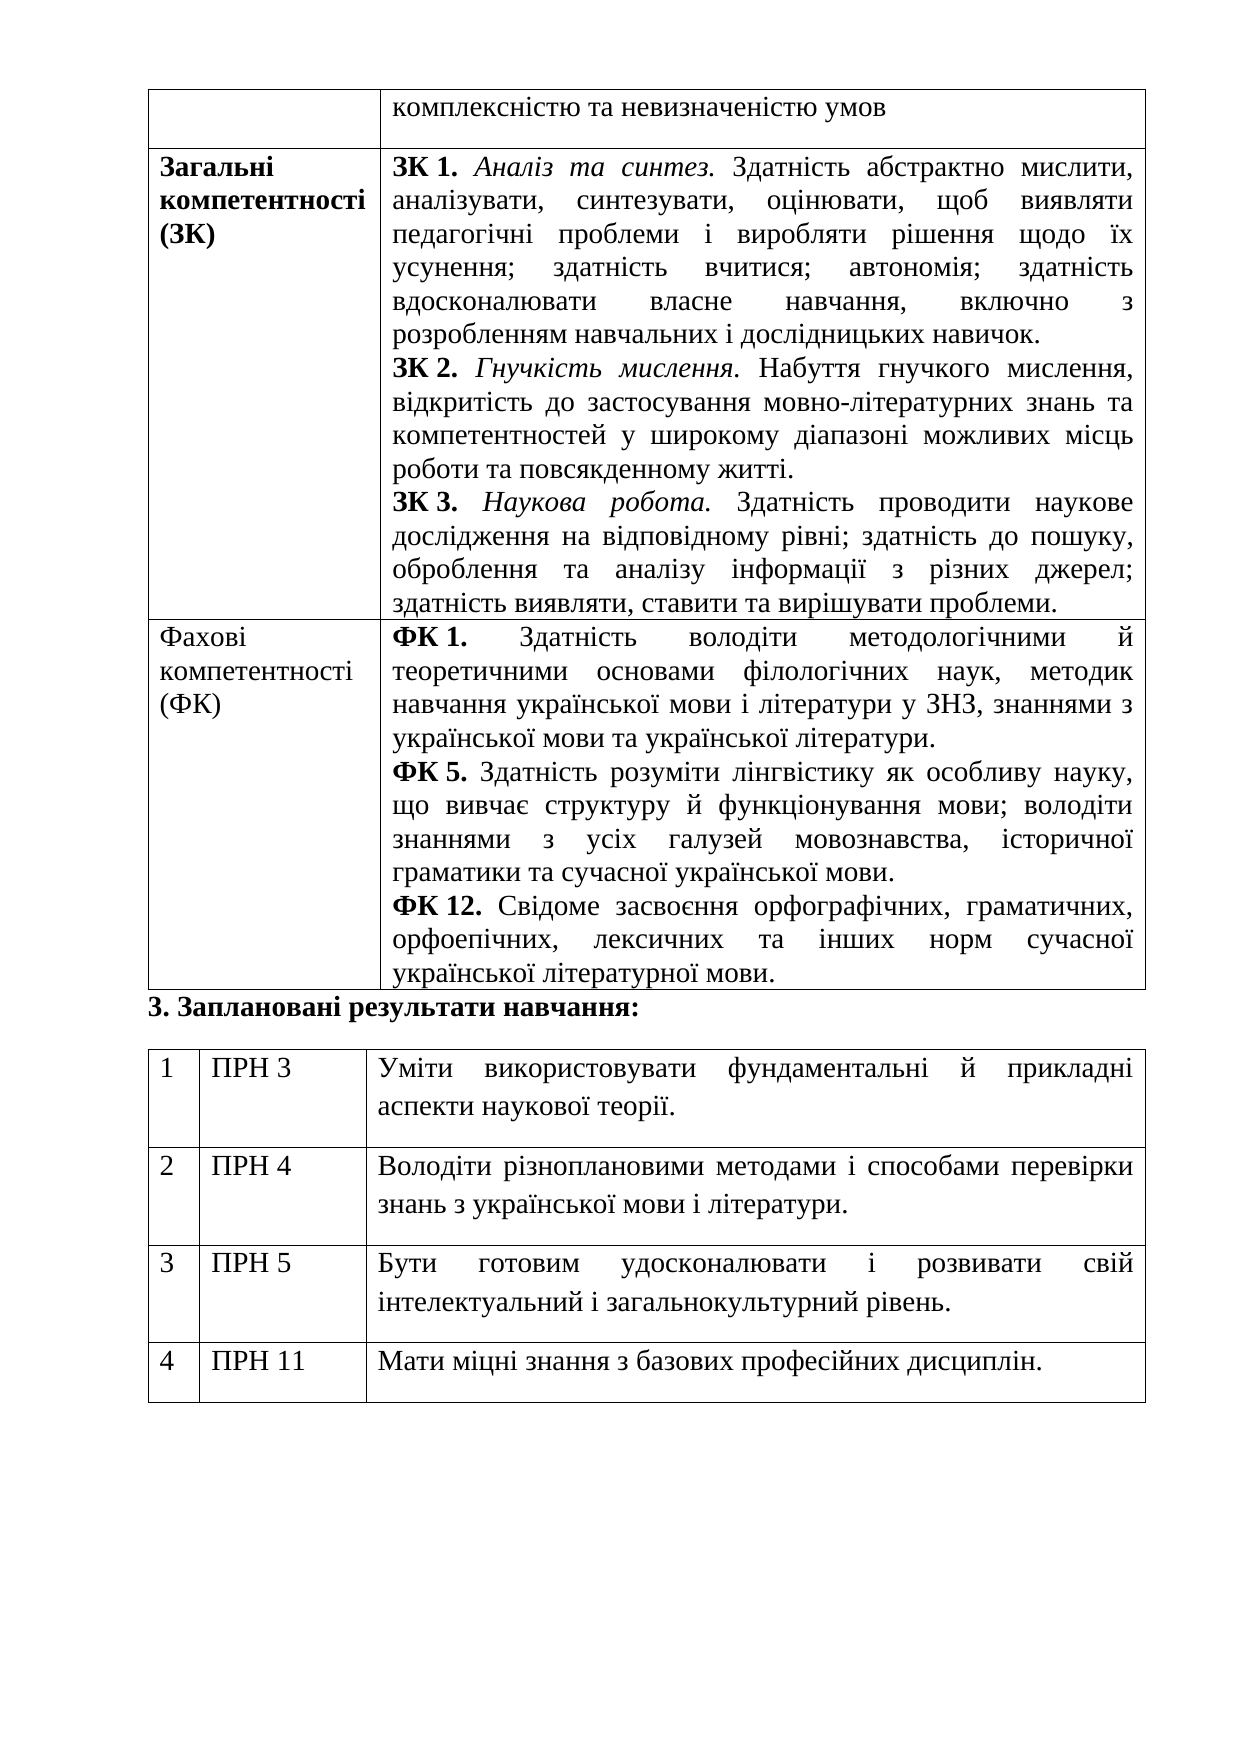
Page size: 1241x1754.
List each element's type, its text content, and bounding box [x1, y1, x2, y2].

table_header ПРН 3 [200, 1050, 366, 1147]
table_cell Володіти різноплановими методами і способами перевірки знань з української мови і літератури. [367, 1148, 1145, 1244]
table_header 1 [149, 1050, 199, 1147]
table_header Уміти використовувати фундаментальні й прикладні аспекти наукової теорії. [367, 1050, 1145, 1147]
table_cell ФК 1. Здатність володіти методологічними й теоретичними основами філологічних наук, методик навчання української мови і літератури у ЗНЗ, знаннями з української мови та української літератури. ФК 5. Здатність розуміти лінгвістику як особливу науку, що вивчає структуру й функціонування мови; володіти знаннями з усіх галузей мовознавства, історичної граматики та сучасної української мови. ФК 12. Свідоме засвоєння орфографічних, граматичних, орфоепічних, лексичних та інших норм сучасної української літературної мови. [381, 620, 1145, 988]
table_cell 4 [149, 1343, 199, 1402]
table_cell ПРН 11 [200, 1343, 366, 1402]
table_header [381, 90, 1145, 148]
table_cell ПРН 5 [200, 1246, 366, 1342]
table_cell Мати міцні знання з базових професійних дисциплін. [367, 1343, 1145, 1402]
table_cell Загальні компетентності (ЗК) [149, 149, 380, 618]
table_cell ЗК 1. Аналіз та синтез. Здатність абстрактно мислити, аналізувати, синтезувати, оцінювати, щоб виявляти педагогічні проблеми і виробляти рішення щодо їх усунення; здатність вчитися; автономія; здатність вдосконалювати власне навчання, включно з розробленням навчальних і дослідницьких навичок. ЗК 2. Гнучкість мислення. Набуття гнучкого мислення, відкритість до застосування мовно-літературних знань та компетентностей у широкому діапазоні можливих місць роботи та повсякденному житті. ЗК 3. Наукова робота. Здатність проводити наукове дослідження на відповідному рівні; здатність до пошуку, оброблення та аналізу інформації з різних джерел; здатність виявляти, ставити та вирішувати проблеми. [381, 149, 1145, 618]
table_cell 3 [149, 1246, 199, 1342]
text 3. Заплановані результати навчання: [148, 989, 1152, 1023]
table_cell ПРН 4 [200, 1148, 366, 1244]
table_cell Фахові компетентності (ФК) [149, 620, 380, 988]
table_cell Бути готовим удосконалювати і розвивати свій інтелектуальний і загальнокультурний рівень. [367, 1246, 1145, 1342]
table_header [149, 90, 380, 148]
table_cell 2 [149, 1148, 199, 1244]
